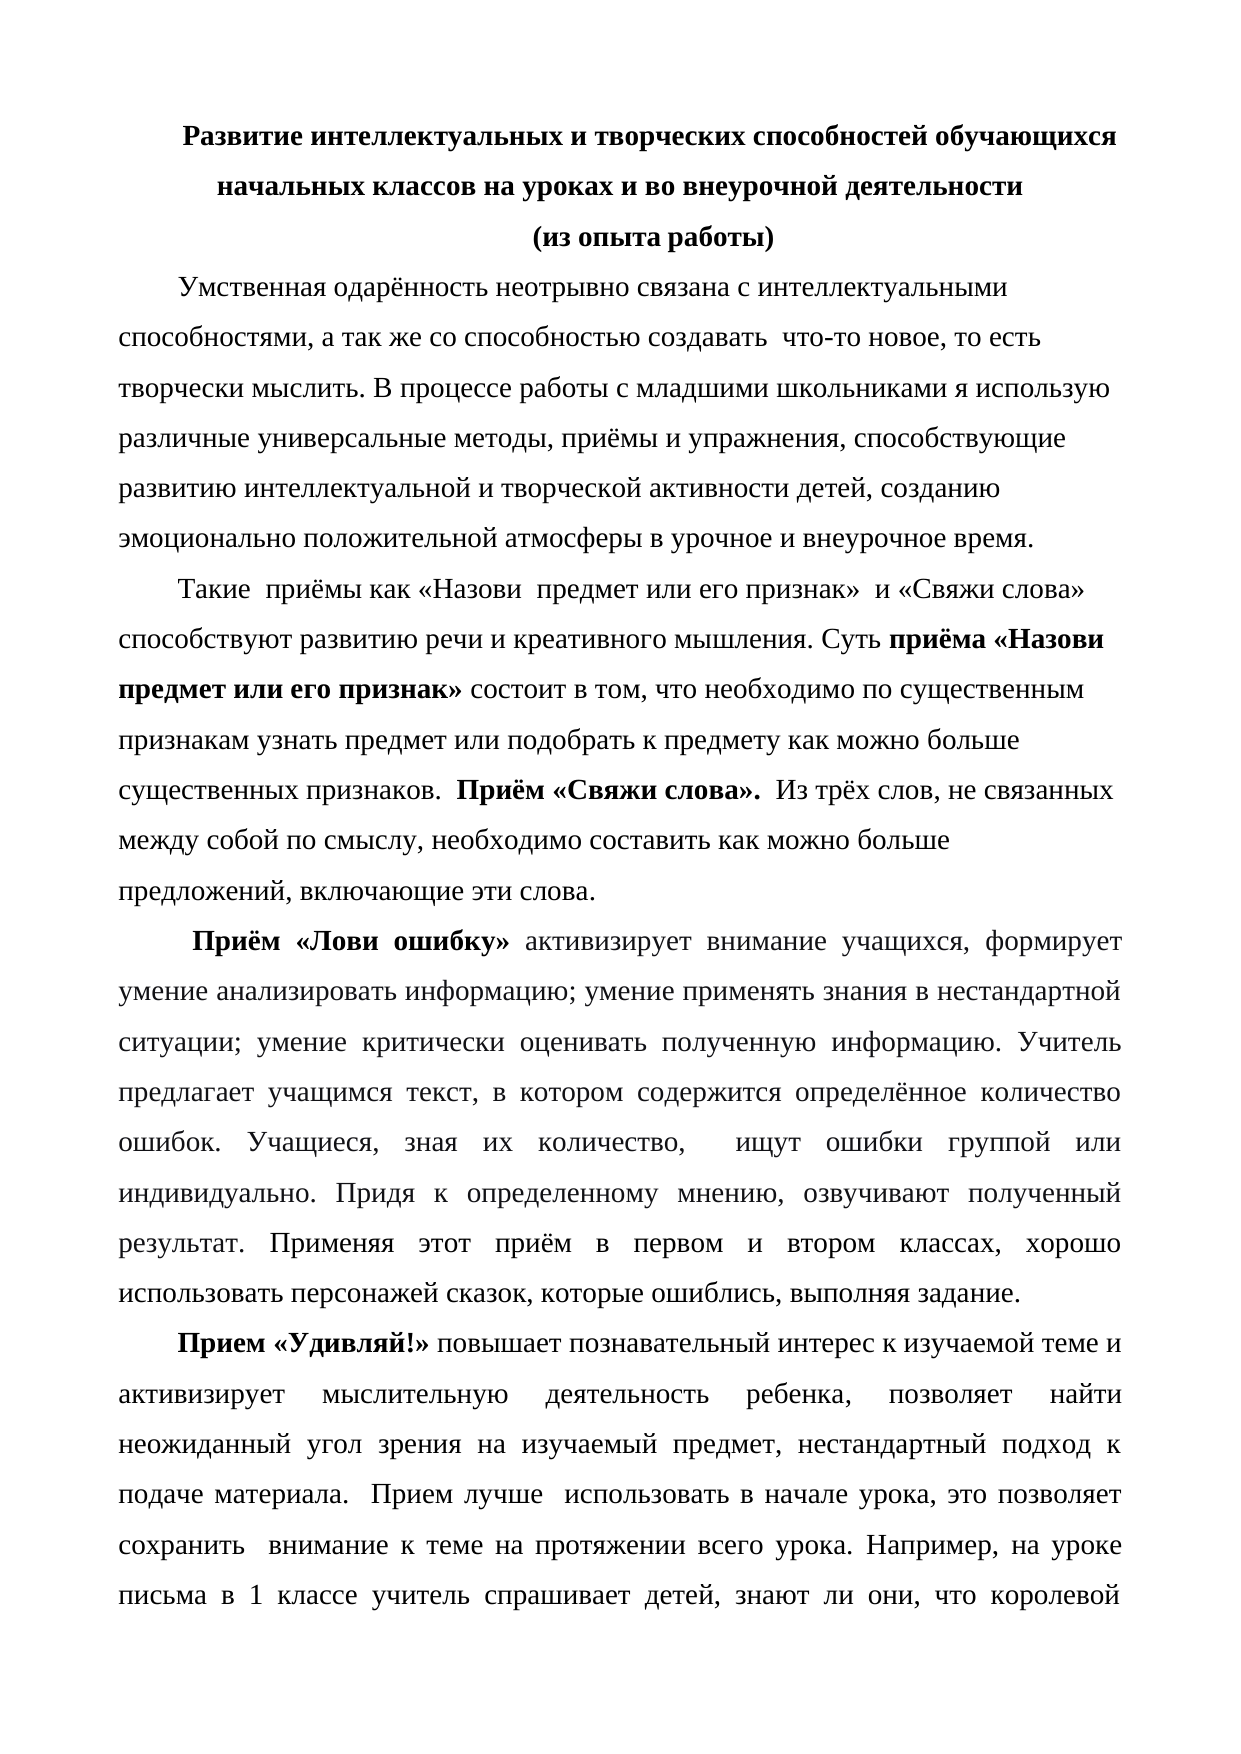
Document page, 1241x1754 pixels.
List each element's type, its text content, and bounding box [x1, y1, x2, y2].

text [118, 1326, 1122, 1611]
text Развитие интеллектуальных и творческих способностей обучающихся начальных классов на уроках и во внеурочной деятельности [118, 118, 1122, 202]
text Умственная одарённость неотрывно связана с интеллектуальными способностями, а так же со способностью создавать что-то новое, то есть творчески мыслить. В процессе работы с младшими школьниками я использую различные универсальные методы, приёмы и упражнения, способствующие развитию интеллектуальной и творческой активности детей, созданию эмоционально положительной атмосферы в урочное и внеурочное время. [118, 269, 1122, 554]
text Такие приёмы как «Назови предмет или его признак» и «Свяжи слова» способствуют развитию речи и креативного мышления. Суть приёма «Назови предмет или его признак» состоит в том, что необходимо по существенным признакам узнать предмет или подобрать к предмету как можно больше существенных признаков. Приём «Свяжи слова». Из трёх слов, не связанных между собой по смыслу, необходимо составить как можно больше предложений, включающие эти слова. [118, 571, 1122, 906]
text Приём «Лови ошибку» активизирует внимание учащихся, формирует умение анализировать информацию; умение применять знания в нестандартной ситуации; умение критически оценивать полученную информацию. Учитель предлагает учащимся текст, в котором содержится определённое количество ошибок. Учащиеся, зная их количество, ищут ошибки группой или индивидуально. Придя к определенному мнению, озвучивают полученный результат. Применяя этот приём в первом и втором классах, хорошо использовать персонажей сказок, которые ошиблись, выполняя задание. [118, 923, 1122, 1309]
text (из опыта работы) [118, 219, 1122, 252]
